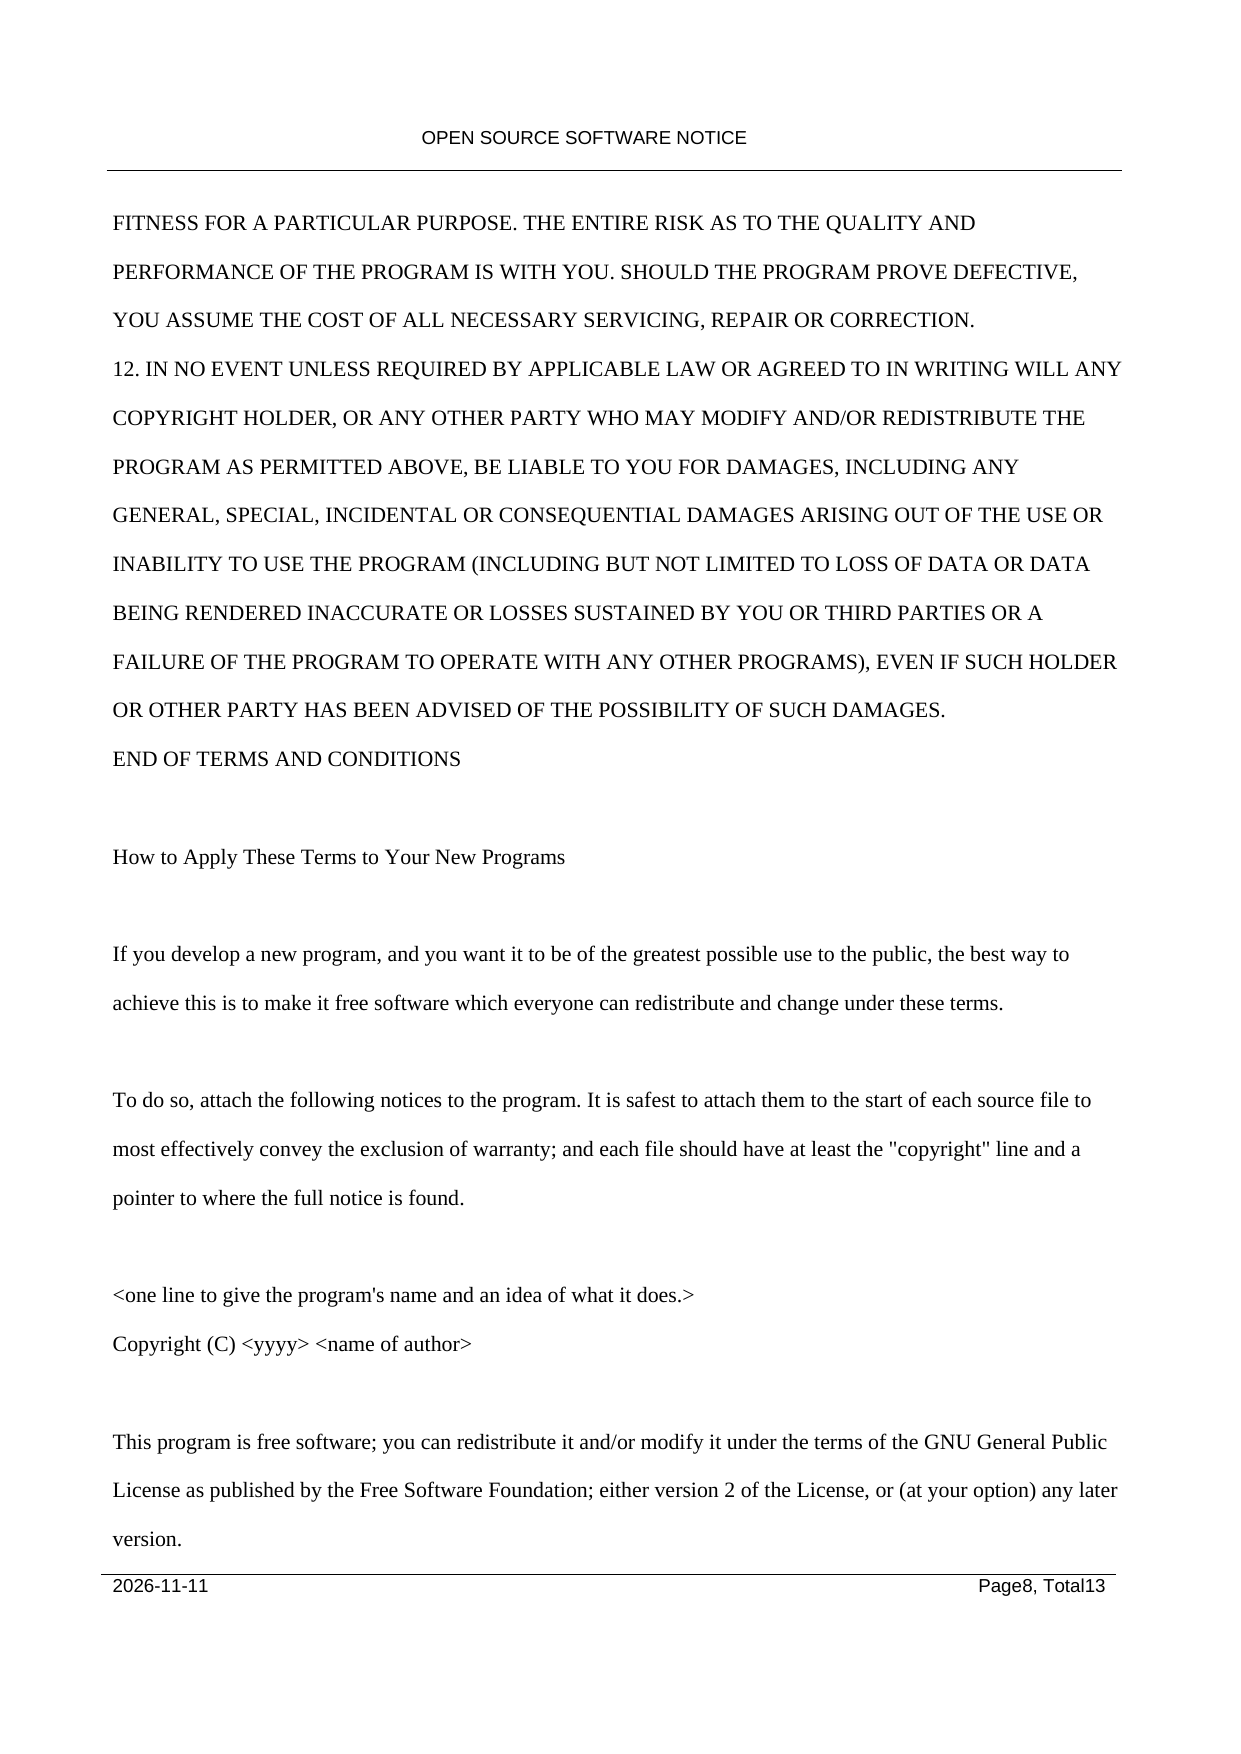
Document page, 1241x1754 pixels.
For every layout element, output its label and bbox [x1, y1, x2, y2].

text [112, 206, 1128, 1555]
